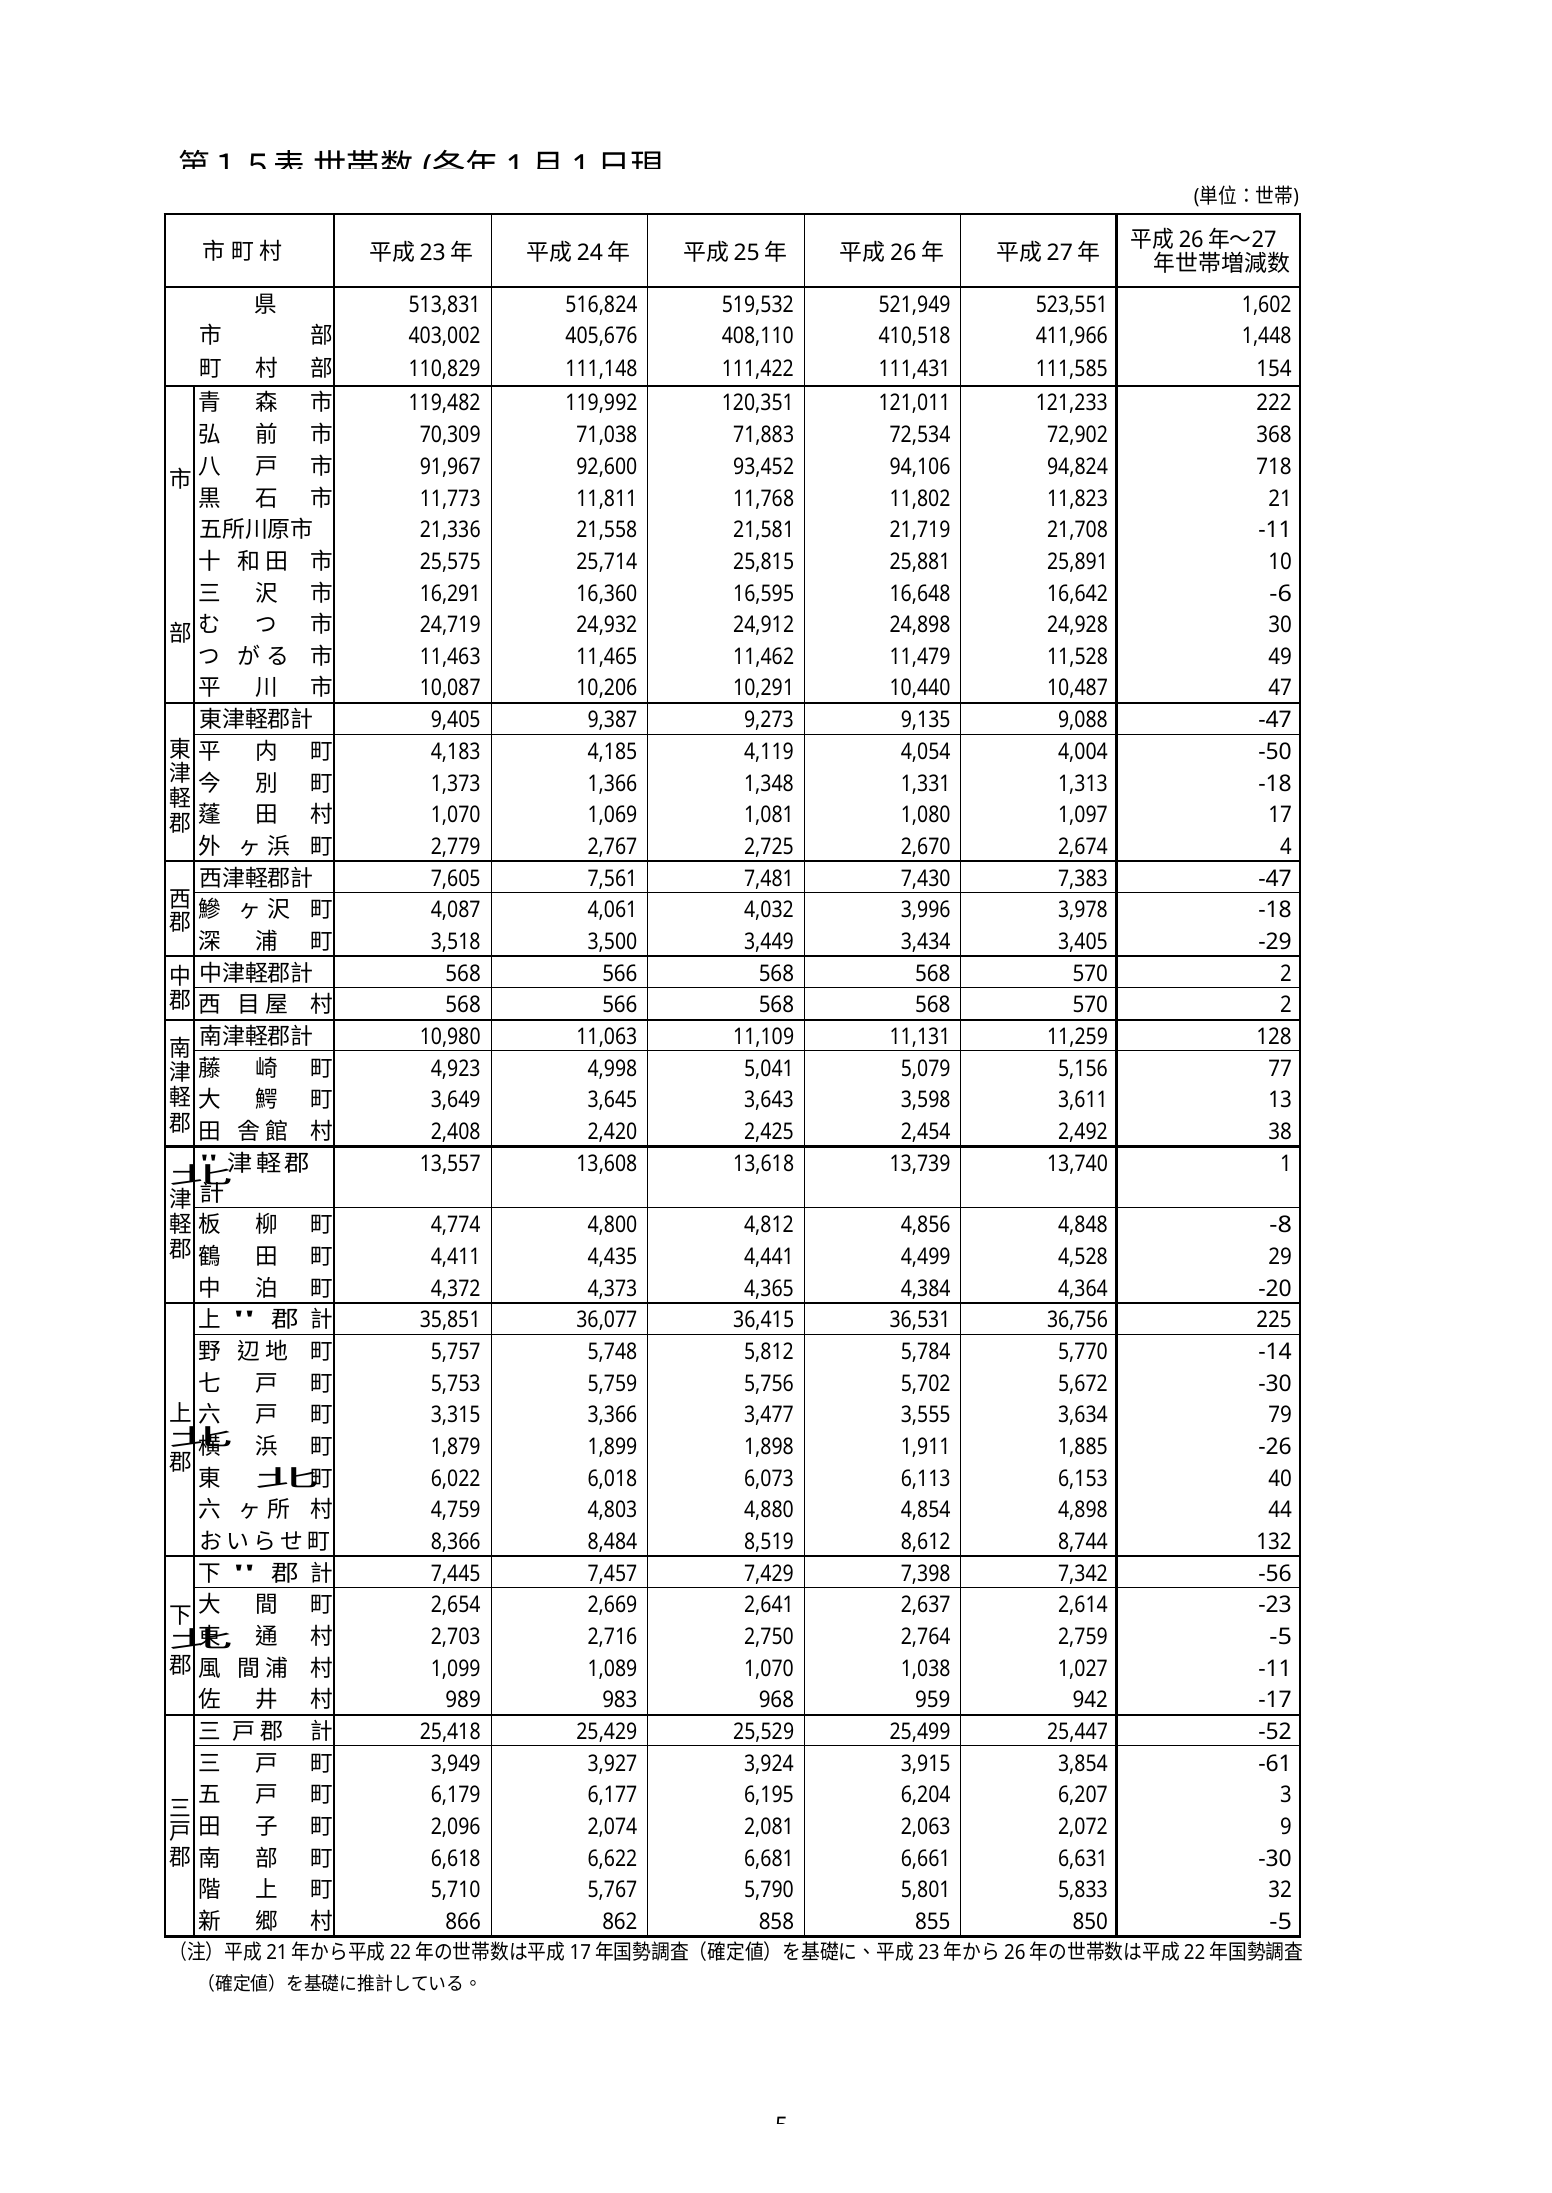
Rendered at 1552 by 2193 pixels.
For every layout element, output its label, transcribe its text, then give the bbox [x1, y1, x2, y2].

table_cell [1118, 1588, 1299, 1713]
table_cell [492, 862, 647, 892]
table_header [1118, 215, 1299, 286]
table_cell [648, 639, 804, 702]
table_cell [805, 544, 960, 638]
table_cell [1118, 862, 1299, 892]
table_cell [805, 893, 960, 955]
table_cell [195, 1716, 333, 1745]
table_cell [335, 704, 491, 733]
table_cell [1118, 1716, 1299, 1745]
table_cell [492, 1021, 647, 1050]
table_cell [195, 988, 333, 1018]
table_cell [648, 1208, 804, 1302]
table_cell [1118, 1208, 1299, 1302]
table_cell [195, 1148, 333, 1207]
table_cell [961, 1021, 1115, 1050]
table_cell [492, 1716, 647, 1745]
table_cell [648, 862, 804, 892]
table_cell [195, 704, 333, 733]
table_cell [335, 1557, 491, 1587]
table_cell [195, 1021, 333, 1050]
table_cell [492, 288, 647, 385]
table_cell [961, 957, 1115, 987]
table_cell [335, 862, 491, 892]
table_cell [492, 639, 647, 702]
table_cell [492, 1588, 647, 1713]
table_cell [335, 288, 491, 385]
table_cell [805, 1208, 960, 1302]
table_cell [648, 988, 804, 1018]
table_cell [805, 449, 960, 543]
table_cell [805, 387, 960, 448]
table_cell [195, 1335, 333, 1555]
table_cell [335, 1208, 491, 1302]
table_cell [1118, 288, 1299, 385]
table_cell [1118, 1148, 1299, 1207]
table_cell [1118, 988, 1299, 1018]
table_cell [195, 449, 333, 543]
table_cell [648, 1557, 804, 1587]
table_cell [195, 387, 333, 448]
text （確定値）を基礎に推計している。 [197, 1970, 1370, 1996]
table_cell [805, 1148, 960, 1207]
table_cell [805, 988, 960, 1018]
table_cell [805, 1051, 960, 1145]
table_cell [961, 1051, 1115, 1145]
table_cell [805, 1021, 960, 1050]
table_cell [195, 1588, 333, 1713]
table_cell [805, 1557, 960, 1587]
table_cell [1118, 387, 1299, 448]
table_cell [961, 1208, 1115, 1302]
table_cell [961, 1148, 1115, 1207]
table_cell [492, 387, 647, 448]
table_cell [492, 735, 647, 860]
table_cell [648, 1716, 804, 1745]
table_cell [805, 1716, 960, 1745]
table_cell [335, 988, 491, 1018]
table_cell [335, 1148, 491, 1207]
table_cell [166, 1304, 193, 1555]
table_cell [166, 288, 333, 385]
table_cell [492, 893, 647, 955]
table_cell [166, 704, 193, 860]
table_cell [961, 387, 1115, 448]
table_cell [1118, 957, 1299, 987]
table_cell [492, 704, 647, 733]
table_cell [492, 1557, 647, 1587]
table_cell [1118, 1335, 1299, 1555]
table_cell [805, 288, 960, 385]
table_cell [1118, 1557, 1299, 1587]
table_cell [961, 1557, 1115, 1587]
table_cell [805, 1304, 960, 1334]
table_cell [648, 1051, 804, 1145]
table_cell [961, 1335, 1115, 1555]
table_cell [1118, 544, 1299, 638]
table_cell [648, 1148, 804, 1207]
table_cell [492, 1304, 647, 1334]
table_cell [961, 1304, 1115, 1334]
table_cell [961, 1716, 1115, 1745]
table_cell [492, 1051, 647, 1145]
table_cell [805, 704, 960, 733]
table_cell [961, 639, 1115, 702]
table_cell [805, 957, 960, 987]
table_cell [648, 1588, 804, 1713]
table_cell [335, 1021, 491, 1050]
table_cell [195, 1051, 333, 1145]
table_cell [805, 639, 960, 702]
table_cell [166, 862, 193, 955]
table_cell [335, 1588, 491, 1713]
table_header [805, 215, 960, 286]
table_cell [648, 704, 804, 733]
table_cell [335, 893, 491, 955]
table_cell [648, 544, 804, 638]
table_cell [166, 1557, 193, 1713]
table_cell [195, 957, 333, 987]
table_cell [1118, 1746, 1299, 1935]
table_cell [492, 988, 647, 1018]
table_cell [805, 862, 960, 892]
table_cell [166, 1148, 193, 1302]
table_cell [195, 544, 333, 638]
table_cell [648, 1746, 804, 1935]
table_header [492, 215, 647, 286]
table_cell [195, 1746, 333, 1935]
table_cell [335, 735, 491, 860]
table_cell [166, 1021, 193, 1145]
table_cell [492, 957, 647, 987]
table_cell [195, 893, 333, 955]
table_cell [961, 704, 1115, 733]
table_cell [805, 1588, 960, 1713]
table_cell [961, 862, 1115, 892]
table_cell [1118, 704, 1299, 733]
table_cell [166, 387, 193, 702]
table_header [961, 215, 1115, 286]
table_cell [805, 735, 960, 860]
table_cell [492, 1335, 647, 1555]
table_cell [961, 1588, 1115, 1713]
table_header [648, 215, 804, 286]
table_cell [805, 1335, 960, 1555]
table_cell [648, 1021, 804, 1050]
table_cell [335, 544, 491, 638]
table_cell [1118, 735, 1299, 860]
text (単位：世帯) [152, 181, 1298, 209]
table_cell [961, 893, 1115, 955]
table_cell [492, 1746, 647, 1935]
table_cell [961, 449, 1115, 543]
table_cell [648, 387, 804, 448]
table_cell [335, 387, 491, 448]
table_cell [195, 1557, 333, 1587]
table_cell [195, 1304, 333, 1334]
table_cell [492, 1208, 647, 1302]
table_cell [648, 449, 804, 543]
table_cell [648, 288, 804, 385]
text （注）平成21年から平成22年の世帯数は平成17年国勢調査（確定値）を基礎に、平成23年から26年の世帯数は平成22年国勢調査 [152, 1937, 1303, 1966]
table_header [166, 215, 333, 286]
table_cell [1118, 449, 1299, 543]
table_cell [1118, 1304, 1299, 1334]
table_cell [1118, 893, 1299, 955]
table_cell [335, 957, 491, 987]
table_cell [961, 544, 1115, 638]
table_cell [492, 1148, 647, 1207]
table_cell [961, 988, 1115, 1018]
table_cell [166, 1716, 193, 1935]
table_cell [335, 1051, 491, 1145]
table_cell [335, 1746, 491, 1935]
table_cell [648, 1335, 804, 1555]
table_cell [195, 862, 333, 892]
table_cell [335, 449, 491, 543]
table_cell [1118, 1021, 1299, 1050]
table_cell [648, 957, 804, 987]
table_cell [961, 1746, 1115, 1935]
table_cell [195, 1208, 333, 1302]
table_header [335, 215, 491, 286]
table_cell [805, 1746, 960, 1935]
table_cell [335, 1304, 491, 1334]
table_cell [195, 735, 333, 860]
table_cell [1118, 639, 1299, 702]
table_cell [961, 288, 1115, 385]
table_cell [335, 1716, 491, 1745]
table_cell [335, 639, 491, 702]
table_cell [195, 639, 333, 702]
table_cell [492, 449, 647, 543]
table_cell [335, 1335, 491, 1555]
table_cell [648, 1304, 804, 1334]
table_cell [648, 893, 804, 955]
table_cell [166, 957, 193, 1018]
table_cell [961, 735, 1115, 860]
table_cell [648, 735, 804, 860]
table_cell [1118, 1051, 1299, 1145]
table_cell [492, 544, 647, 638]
